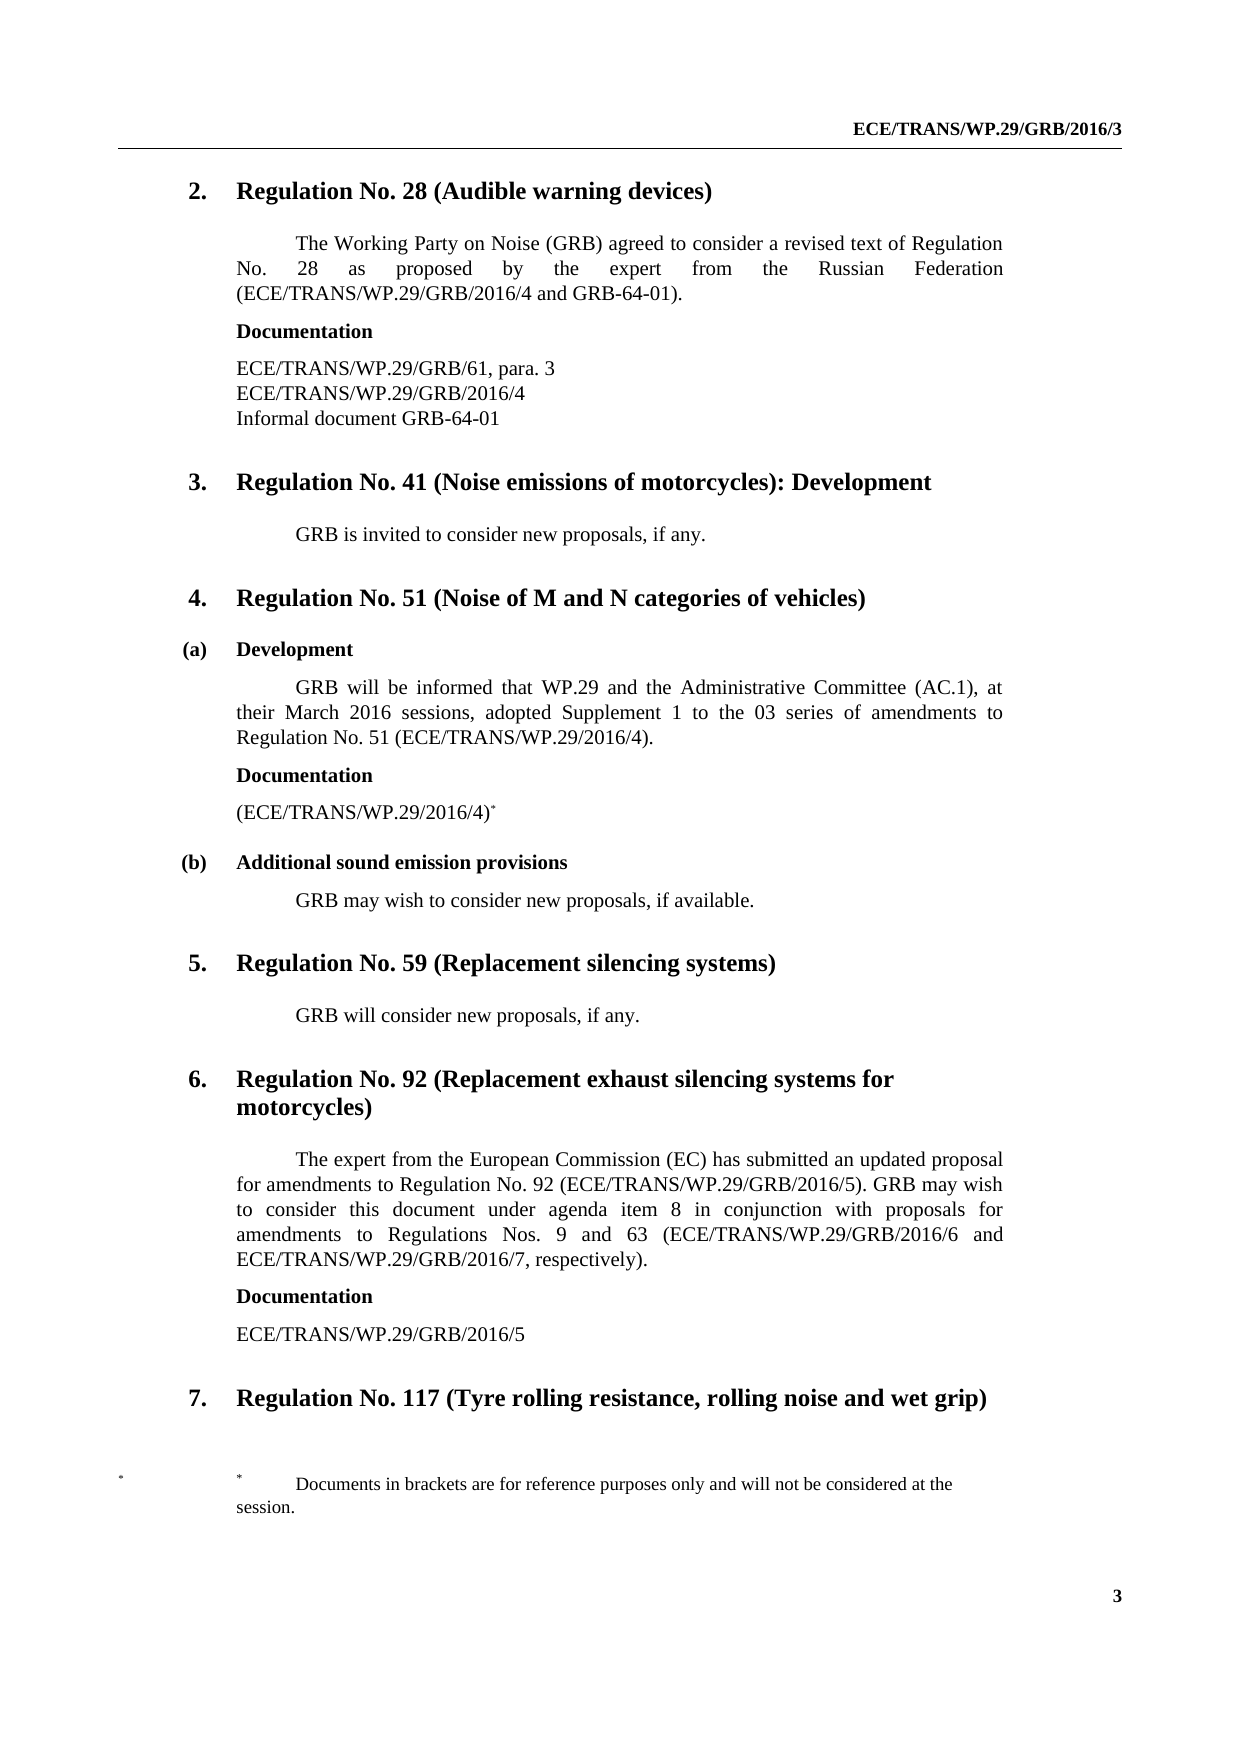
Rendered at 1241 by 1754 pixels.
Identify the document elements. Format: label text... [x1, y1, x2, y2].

text ECE/TRANS/WP.29/GRB/61, para. 3 [236, 355, 1004, 380]
text Documentation [236, 318, 1004, 343]
text ECE/TRANS/WP.29/GRB/2016/4 [236, 380, 1004, 405]
text GRB will consider new proposals, if any. [236, 1002, 1004, 1027]
text 4. Regulation No. 51 (Noise of M and N categories of vehicles) [118, 583, 1004, 612]
text GRB will be informed that WP.29 and the Administrative Committee (AC.1), at their March 2016 sessions, adopted Supplement 1 to the 03 series of amendments to Regulation No. 51 (ECE/TRANS/WP.29/2016/4). [236, 674, 1004, 749]
text The expert from the European Commission (EC) has submitted an updated proposal for amendments to Regulation No. 92 (ECE/TRANS/WP.29/GRB/2016/5). GRB may wish to consider this document under agenda item 8 in conjunction with proposals for amendments to Regulations Nos. 9 and 63 (ECE/TRANS/WP.29/GRB/2016/6 and ECE/TRANS/WP.29/GRB/2016/7, respectively). [236, 1146, 1004, 1271]
text 6. Regulation No. 92 (Replacement exhaust silencing systems for motorcycles) [118, 1065, 1004, 1121]
text Documentation [236, 1283, 1004, 1308]
text ECE/TRANS/WP.29/GRB/2016/5 [236, 1321, 1004, 1346]
text (b) Additional sound emission provisions [118, 849, 1004, 874]
text The Working Party on Noise (GRB) agreed to consider a revised text of Regulation No. 28 as proposed by the expert from the Russian Federation (ECE/TRANS/WP.29/GRB/2016/4 and GRB-64-01). [236, 230, 1004, 305]
text (a) Development [118, 637, 1004, 662]
text Documentation [236, 762, 1004, 787]
text 7. Regulation No. 117 (Tyre rolling resistance, rolling noise and wet grip) [118, 1383, 1004, 1412]
text 2. Regulation No. 28 (Audible warning devices) [118, 177, 1004, 205]
text (ECE/TRANS/WP.29/2016/4)* [236, 799, 1004, 824]
text 5. Regulation No. 59 (Replacement silencing systems) [118, 949, 1004, 977]
text GRB may wish to consider new proposals, if available. [236, 887, 1004, 912]
text GRB is invited to consider new proposals, if any. [236, 521, 1004, 546]
text Informal document GRB-64-01 [236, 405, 1004, 430]
text 3. Regulation No. 41 (Noise emissions of motorcycles): Development [118, 468, 1004, 496]
